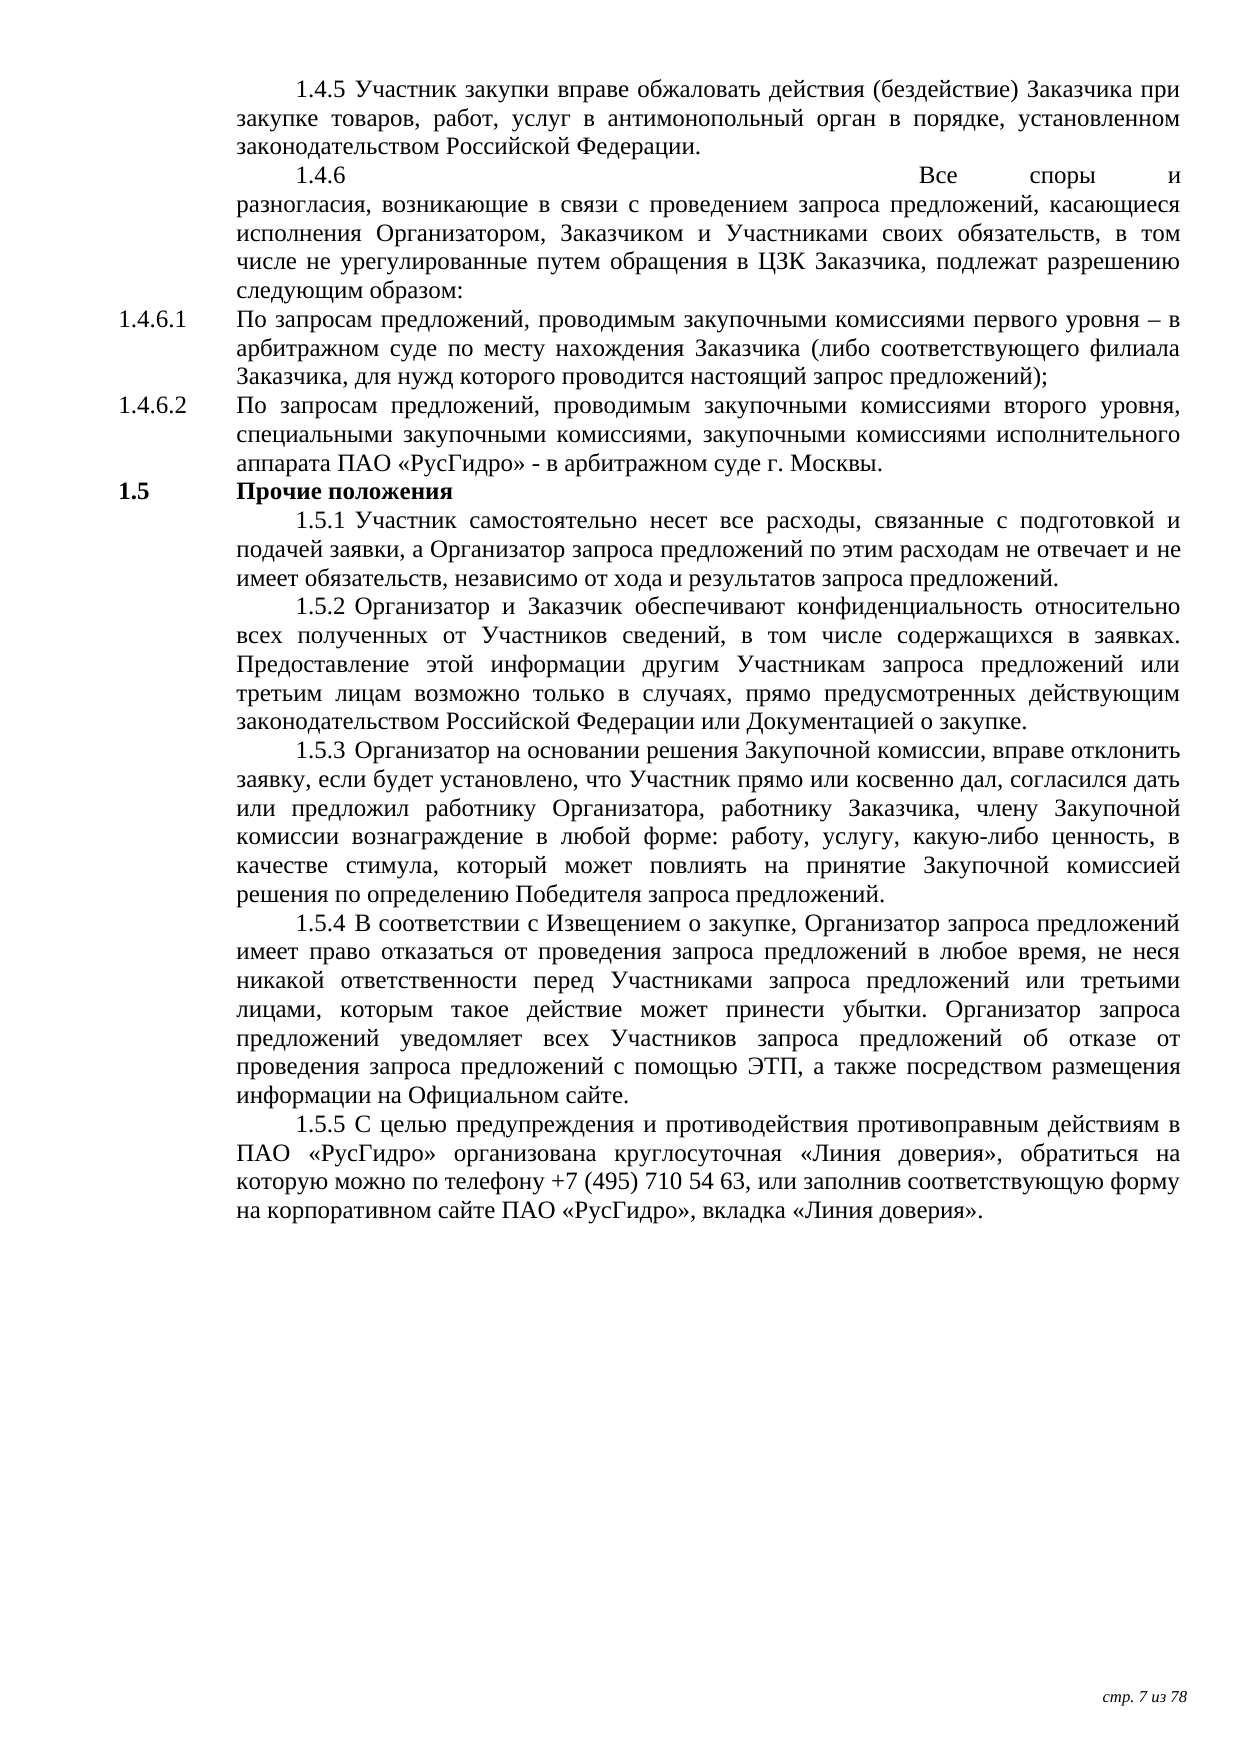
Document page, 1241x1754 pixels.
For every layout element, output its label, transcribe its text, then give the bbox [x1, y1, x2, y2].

text По запросам предложений, проводимым закупочными комиссиями первого уровня – в арбитражном суде по месту нахождения Заказчика (либо соответствующего филиала Заказчика, для нужд которого проводится настоящий запрос предложений); [118, 304, 1181, 390]
subtitle Прочие положения [118, 476, 1181, 505]
text Все споры и разногласия, возникающие в связи с проведением запроса предложений, касающиеся исполнения Организатором, Заказчиком и Участниками своих обязательств, в том числе не урегулированные путем обращения в ЦЗК Заказчика, подлежат разрешению следующим образом: [236, 160, 1181, 304]
text Участник самостоятельно несет все расходы, связанные с подготовкой и подачей заявки, а Организатор запроса предложений по этим расходам не отвечает и не имеет обязательств, независимо от хода и результатов запроса предложений. [236, 505, 1181, 591]
text В соответствии с Извещением о закупке, Организатор запроса предложений имеет право отказаться от проведения запроса предложений в любое время, не неся никакой ответственности перед Участниками запроса предложений или третьими лицами, которым такое действие может принести убытки. Организатор запроса предложений уведомляет всех Участников запроса предложений об отказе от проведения запроса предложений с помощью ЭТП, а также посредством размещения информации на Официальном сайте. [236, 908, 1181, 1109]
text По запросам предложений, проводимым закупочными комиссиями второго уровня, специальными закупочными комиссиями, закупочными комиссиями исполнительного аппарата ПАО «РусГидро» - в арбитражном суде г. Москвы. [118, 390, 1181, 476]
text Участник закупки вправе обжаловать действия (бездействие) Заказчика при закупке товаров, работ, услуг в антимонопольный орган в порядке, установленном законодательством Российской Федерации. [236, 74, 1181, 160]
text Организатор на основании решения Закупочной комиссии, вправе отклонить заявку, если будет установлено, что Участник прямо или косвенно дал, согласился дать или предложил работнику Организатора, работнику Заказчика, члену Закупочной комиссии вознаграждение в любой форме: работу, услугу, какую-либо ценность, в качестве стимула, который может повлиять на принятие Закупочной комиссией решения по определению Победителя запроса предложений. [236, 735, 1181, 908]
text Организатор и Заказчик обеспечивают конфиденциальность относительно всех полученных от Участников сведений, в том числе содержащихся в заявках. Предоставление этой информации другим Участникам запроса предложений или третьим лицам возможно только в случаях, прямо предусмотренных действующим законодательством Российской Федерации или Документацией о закупке. [236, 591, 1181, 735]
text С целью предупреждения и противодействия противоправным действиям в ПАО «РусГидро» организована круглосуточная «Линия доверия», обратиться на которую можно по телефону +7 (495) 710 54 63, или заполнив соответствующую форму на корпоративном сайте ПАО «РусГидро», вкладка «Линия доверия». [236, 1109, 1181, 1224]
